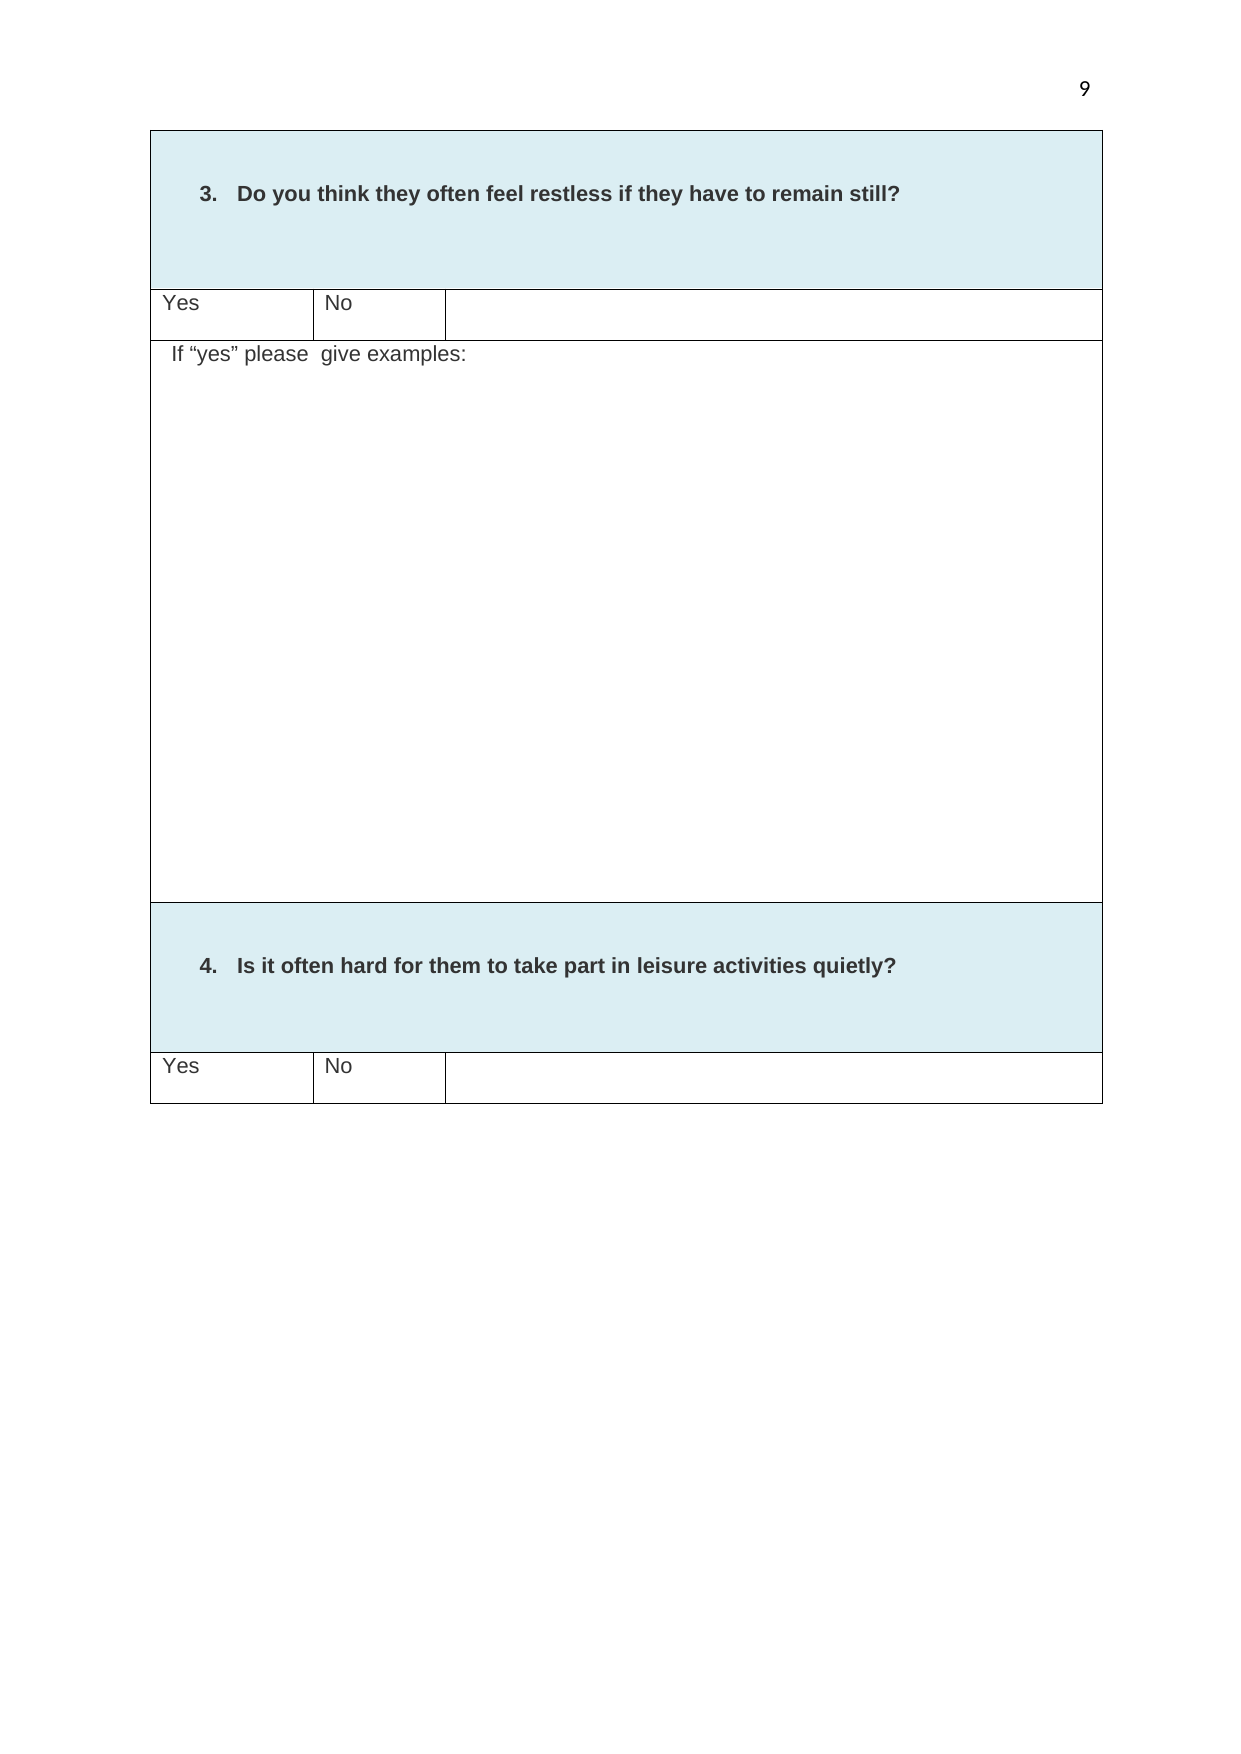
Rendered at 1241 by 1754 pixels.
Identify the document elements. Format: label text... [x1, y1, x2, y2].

table_cell [446, 1053, 1102, 1103]
table_cell Yes [151, 1053, 313, 1103]
table_cell Yes [151, 290, 313, 339]
table_header Do you think they often feel restless if they have to remain still? [151, 131, 1102, 288]
table_cell No [314, 290, 445, 339]
table_cell [446, 290, 1102, 339]
table_cell Is it often hard for them to take part in leisure activities quietly? [151, 903, 1102, 1052]
table_cell No [314, 1053, 445, 1103]
table_cell If “yes” please give examples: [151, 341, 1102, 902]
